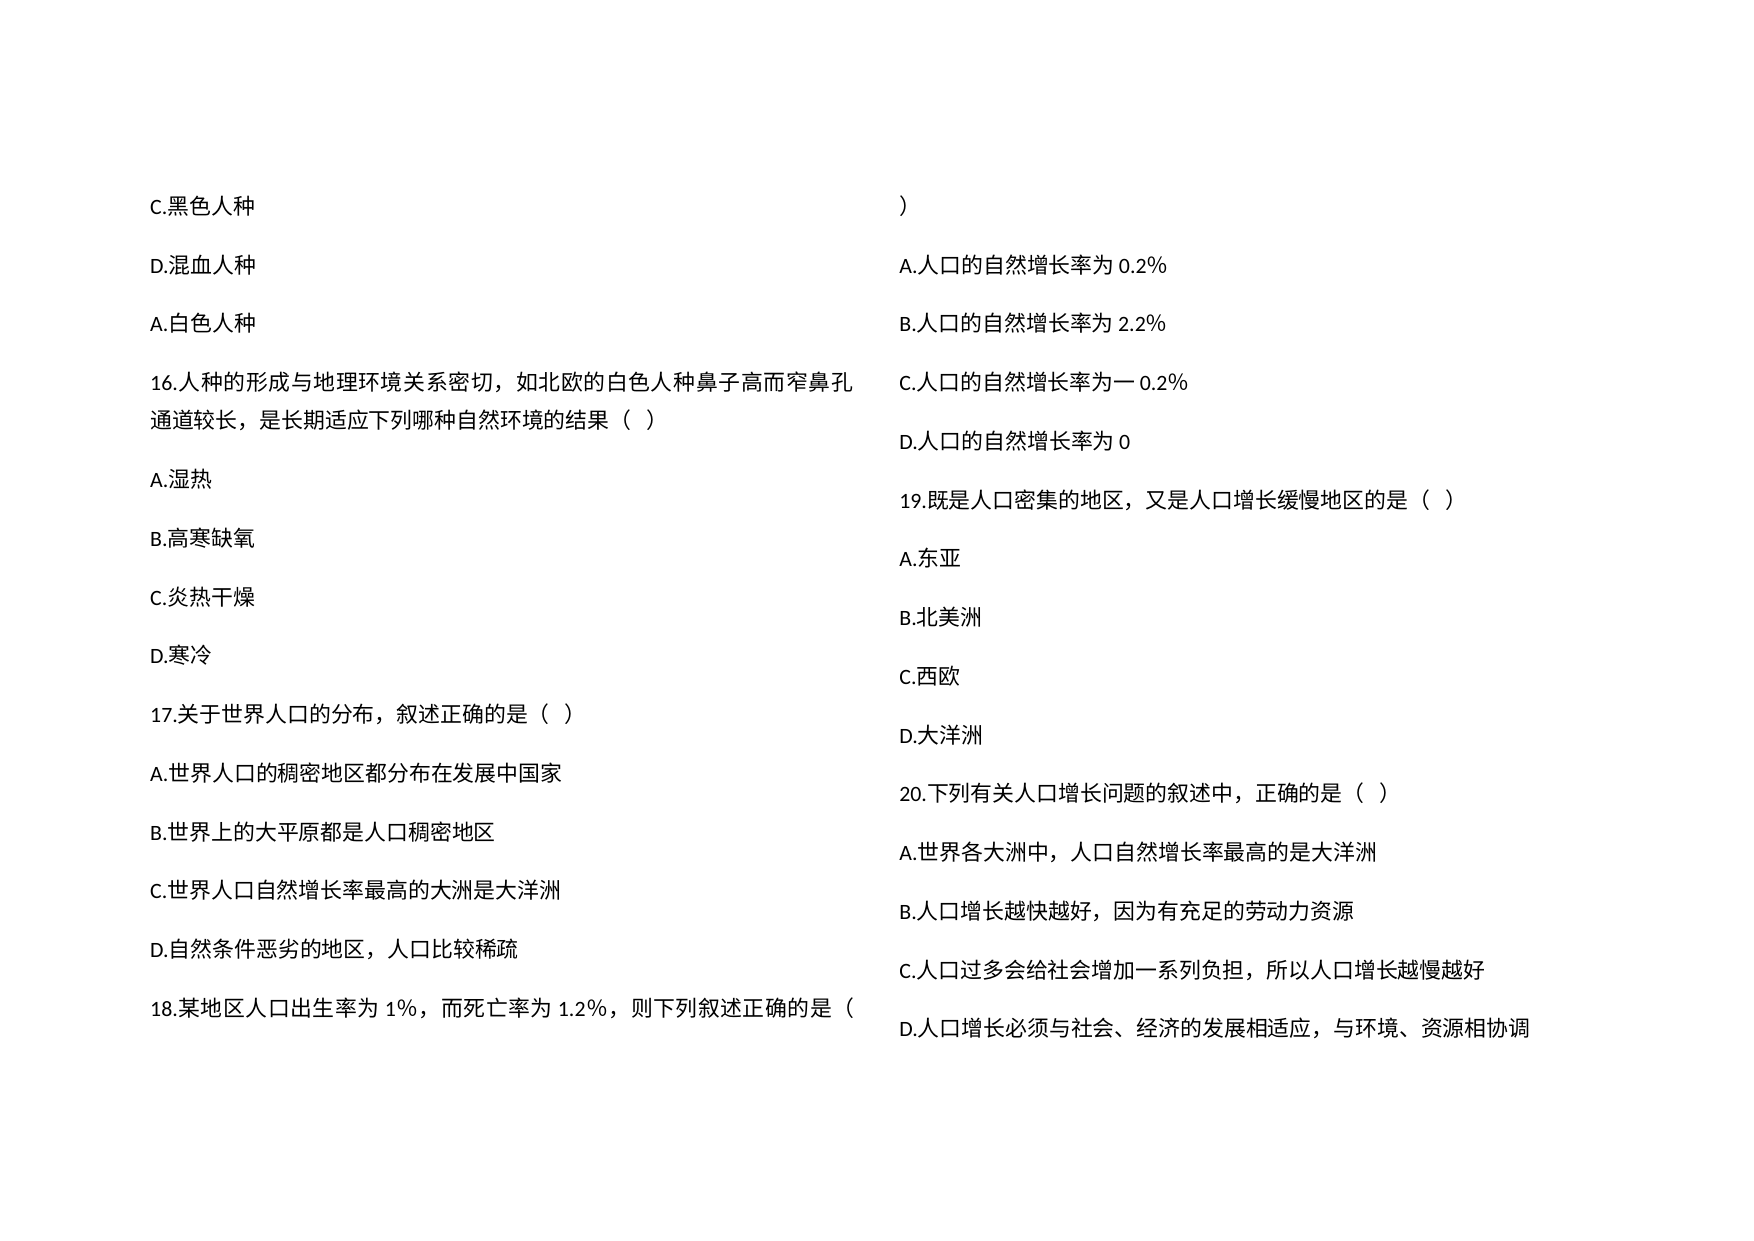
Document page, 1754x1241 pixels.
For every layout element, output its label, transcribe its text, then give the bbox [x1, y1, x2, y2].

text A.东亚 [899, 541, 1604, 574]
text C.世界人口自然增长率最高的大洲是大洋洲 [150, 872, 855, 906]
text B.北美洲 [899, 599, 1604, 633]
text D.大洋洲 [899, 717, 1604, 750]
text B.人口的自然增长率为2.2％ [899, 306, 1604, 339]
text C.炎热干燥 [150, 579, 855, 612]
text 18.某地区人口出生率为1％，而死亡率为1.2％，则下列叙述正确的是（ ） [899, 188, 1604, 221]
text 19.既是人口密集的地区，又是人口增长缓慢地区的是（ ） [899, 482, 1604, 515]
text D.人口增长必须与社会、经济的发展相适应，与环境、资源相协调 [899, 1011, 1604, 1044]
text C.人口过多会给社会增加一系列负担，所以人口增长越慢越好 [899, 952, 1604, 985]
text B.高寒缺氧 [150, 520, 855, 553]
text B.世界上的大平原都是人口稠密地区 [150, 814, 855, 847]
text A.人口的自然增长率为0.2％ [899, 247, 1604, 280]
text B.人口增长越快越好，因为有充足的劳动力资源 [899, 893, 1604, 926]
text D.混血人种 [150, 247, 855, 280]
text A.世界人口的稠密地区都分布在发展中国家 [150, 755, 855, 788]
text A.世界各大洲中，人口自然增长率最高的是大洋洲 [899, 834, 1604, 868]
text 16.人种的形成与地理环境关系密切，如北欧的白色人种鼻子高而窄鼻孔通道较长，是长期适应下列哪种自然环境的结果（ ） [150, 364, 855, 436]
text A.湿热 [150, 461, 855, 494]
text D.寒冷 [150, 637, 855, 671]
text C.人口的自然增长率为一0.2％ [899, 364, 1604, 398]
text 18.某地区人口出生率为1％，而死亡率为1.2％，则下列叙述正确的是（ ） [150, 990, 855, 1023]
text C.黑色人种 [150, 188, 855, 221]
text 20.下列有关人口增长问题的叙述中，正确的是（ ） [899, 776, 1604, 809]
text A.白色人种 [150, 306, 855, 339]
text D.人口的自然增长率为0 [899, 423, 1604, 456]
text C.西欧 [899, 658, 1604, 691]
text D.自然条件恶劣的地区，人口比较稀疏 [150, 931, 855, 964]
text 17.关于世界人口的分布，叙述正确的是（ ） [150, 696, 855, 729]
